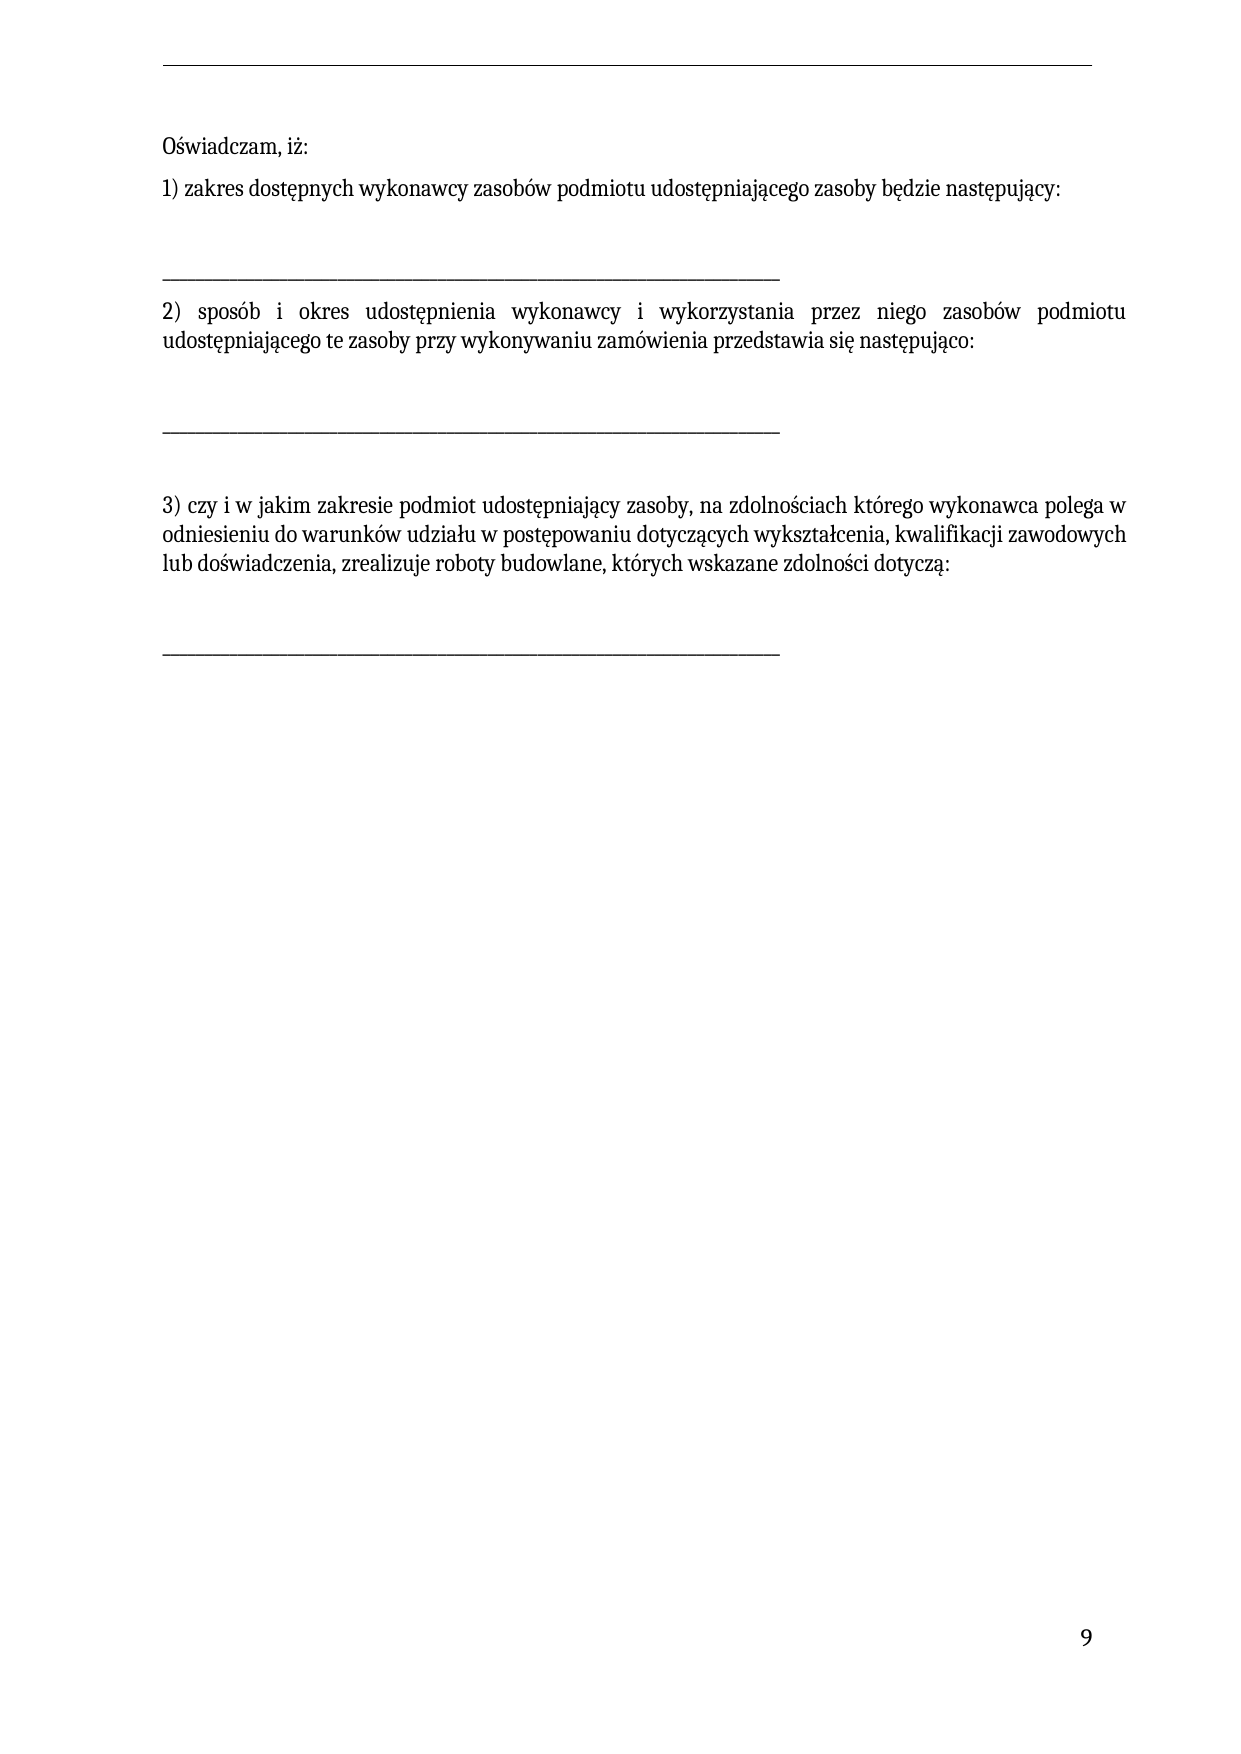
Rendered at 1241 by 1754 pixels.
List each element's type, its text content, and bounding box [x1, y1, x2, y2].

text 3) czy i w jakim zakresie podmiot udostępniający zasoby, na zdolnościach którego wykonawca polega w odniesieniu do warunków udziału w postępowaniu dotyczących wykształcenia, kwalifikacji zawodowych lub doświadczenia, zrealizuje roboty budowlane, których wskazane zdolności dotyczą: [162, 491, 1128, 577]
text __________________________________________________________________________ [162, 631, 1128, 660]
text 1) zakres dostępnych wykonawcy zasobów podmiotu udostępniającego zasoby będzie następujący: [162, 173, 1128, 202]
text 2) sposób i okres udostępnienia wykonawcy i wykorzystania przez niego zasobów podmiotu udostępniającego te zasoby przy wykonywaniu zamówienia przedstawia się następująco: [162, 297, 1128, 355]
text __________________________________________________________________________ [162, 408, 1128, 437]
text __________________________________________________________________________ [162, 256, 1128, 285]
text Oświadczam, iż: [162, 132, 1063, 161]
